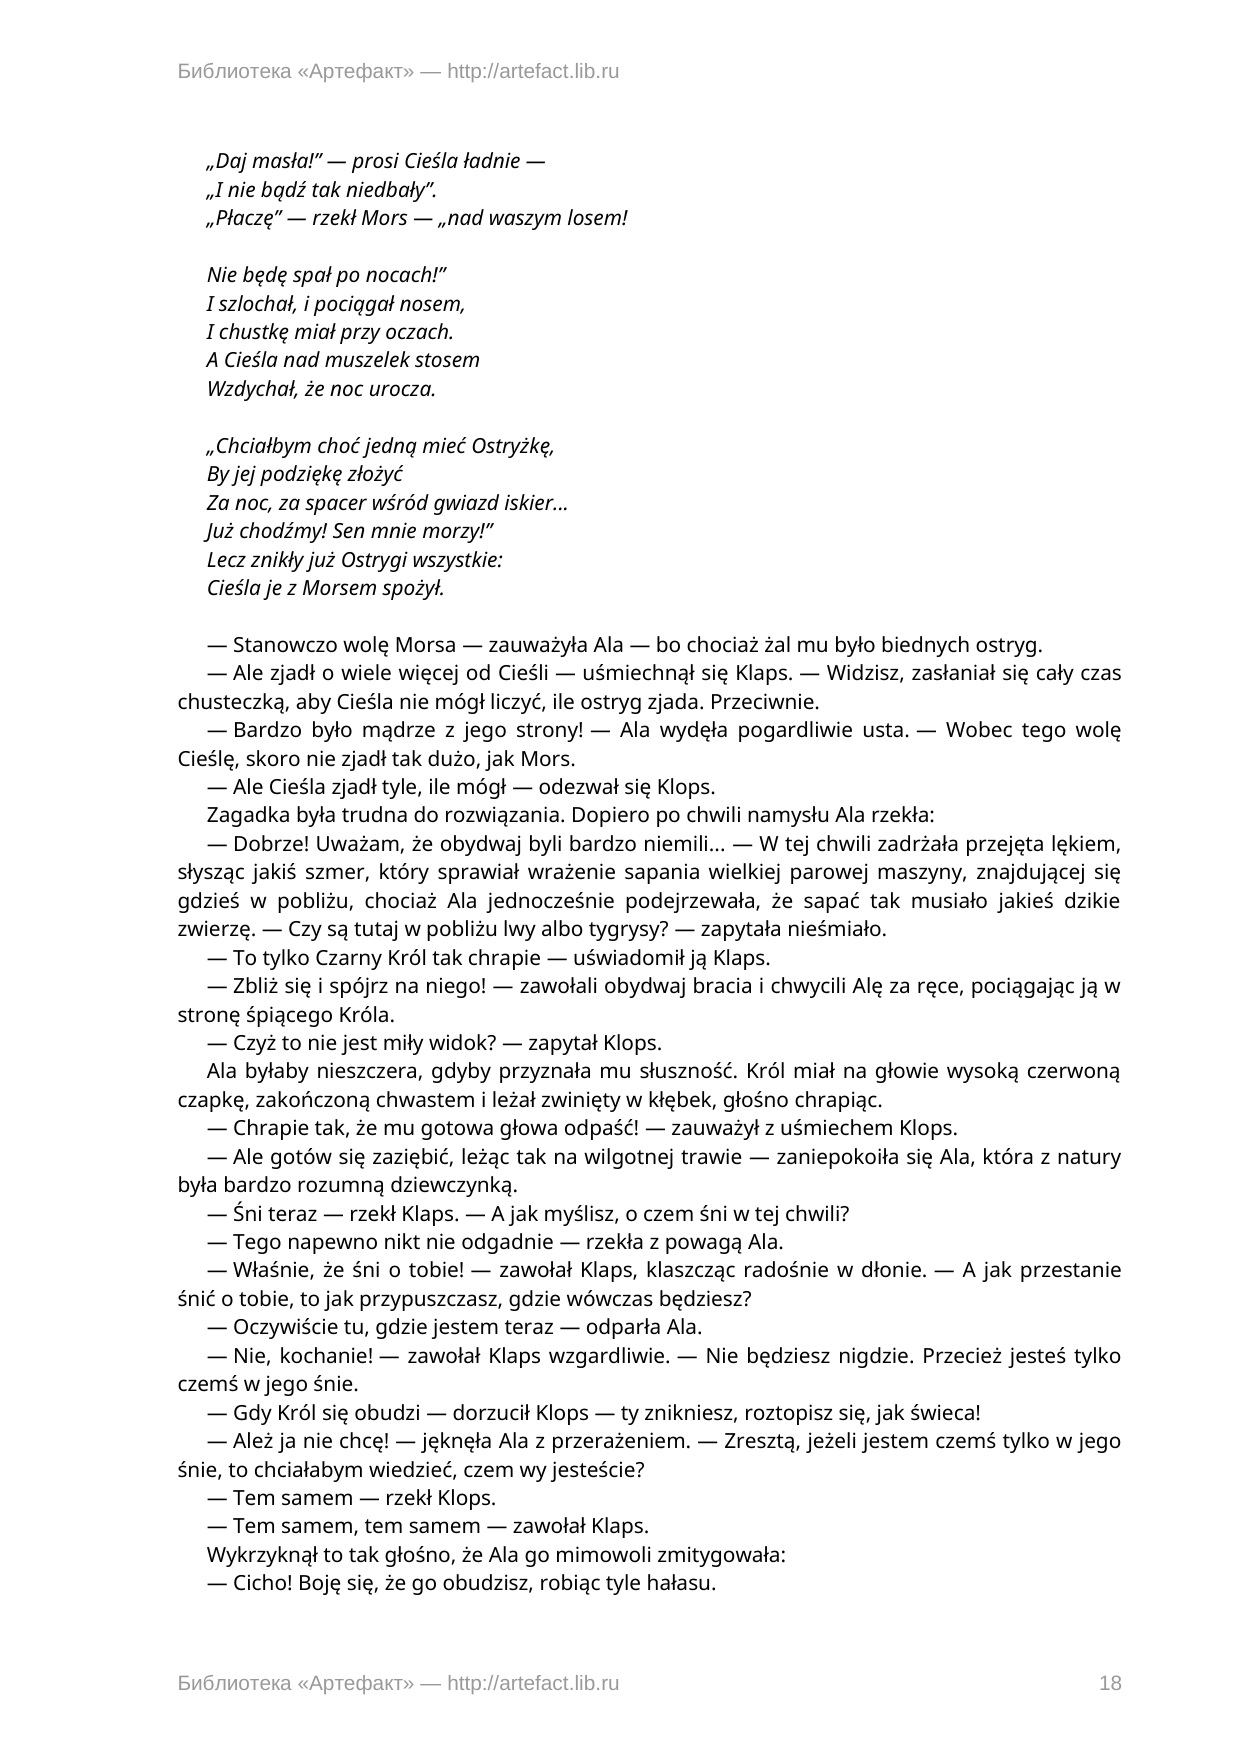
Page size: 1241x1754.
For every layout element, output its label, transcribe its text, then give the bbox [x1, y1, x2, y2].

text Za noc, za spacer wśród gwiazd iskier... [177, 488, 1122, 516]
text — Stanowczo wolę Morsa — zauważyła Ala — bo chociaż żal mu było biednych ostryg. [177, 630, 1122, 658]
text — Gdy Król się obudzi — dorzucił Klops — ty znikniesz, roztopisz się, jak świeca! [177, 1398, 1122, 1426]
text — Ależ ja nie chcę! — jęknęła Ala z przerażeniem. — Zresztą, jeżeli jestem czemś tylko w jego śnie, to chciałabym wiedzieć, czem wy jesteście? [177, 1426, 1122, 1483]
text — Zbliż się i spójrz na niego! — zawołali obydwaj bracia i chwycili Alę za ręce, pociągając ją w stronę śpiącego Króla. [177, 971, 1122, 1028]
text — Tego napewno nikt nie odgadnie — rzekła z powagą Ala. [177, 1227, 1122, 1256]
text Ala byłaby nieszczera, gdyby przyznała mu słuszność. Król miał na głowie wysoką czerwoną czapkę, zakończoną chwastem i leżał zwinięty w kłębek, głośno chrapiąc. [177, 1057, 1122, 1113]
text — To tylko Czarny Król tak chrapie — uświadomił ją Klaps. [177, 943, 1122, 971]
text Zagadka była trudna do rozwiązania. Dopiero po chwili namysłu Ala rzekła: [177, 801, 1122, 829]
text Lecz znikły już Ostrygi wszystkie: [177, 545, 1122, 573]
text — Dobrze! Uważam, że obydwaj byli bardzo niemili... — W tej chwili zadrżała przejęta lękiem, słysząc jakiś szmer, który sprawiał wrażenie sapania wielkiej parowej maszyny, znajdującej się gdzieś w pobliżu, chociaż Ala jednocześnie podejrzewała, że sapać tak musiało jakieś dzikie zwierzę. — Czy są tutaj w pobliżu lwy albo tygrysy? — zapytała nieśmiało. [177, 829, 1122, 943]
text By jej podziękę złożyć [177, 459, 1122, 488]
text — Ale Cieśla zjadł tyle, ile mógł — odezwał się Klops. [177, 772, 1122, 801]
text „I nie bądź tak niedbały”. [177, 175, 1122, 203]
text Nie będę spał po nocach!” [177, 260, 1122, 289]
text Cieśla je z Morsem spożył. [177, 573, 1122, 602]
text I szlochał, i pociągał nosem, [177, 289, 1122, 317]
text Już chodźmy! Sen mnie morzy!” [177, 516, 1122, 545]
text — Czyż to nie jest miły widok? — zapytał Klops. [177, 1028, 1122, 1057]
text — Tem samem, tem samem — zawołał Klaps. [177, 1512, 1122, 1540]
text — Nie, kochanie! — zawołał Klaps wzgardliwie. — Nie będziesz nigdzie. Przecież jesteś tylko czemś w jego śnie. [177, 1341, 1122, 1398]
text A Cieśla nad muszelek stosem [177, 346, 1122, 374]
text — Oczywiście tu, gdzie jestem teraz — odparła Ala. [177, 1312, 1122, 1341]
text — Ale zjadł o wiele więcej od Cieśli — uśmiechnął się Klaps. — Widzisz, zasłaniał się cały czas chusteczką, aby Cieśla nie mógł liczyć, ile ostryg zjada. Przeciwnie. [177, 658, 1122, 715]
text — Chrapie tak, że mu gotowa głowa odpaść! — zauważył z uśmiechem Klops. [177, 1113, 1122, 1142]
text — Bardzo było mądrze z jego strony! — Ala wydęła pogardliwie usta. — Wobec tego wolę Cieślę, skoro nie zjadł tak dużo, jak Mors. [177, 715, 1122, 772]
text „Płaczę” — rzekł Mors — „nad waszym losem! [177, 203, 1122, 232]
text „Chciałbym choć jedną mieć Ostryżkę, [177, 431, 1122, 459]
text I chustkę miał przy oczach. [177, 317, 1122, 346]
text Wzdychał, że noc urocza. [177, 374, 1122, 402]
text — Cicho! Boję się, że go obudzisz, robiąc tyle hałasu. [177, 1568, 1122, 1597]
text „Daj masła!” — prosi Cieśla ładnie — [177, 147, 1122, 175]
text Wykrzyknął to tak głośno, że Ala go mimowoli zmitygowała: [177, 1540, 1122, 1568]
text — Śni teraz — rzekł Klaps. — A jak myślisz, o czem śni w tej chwili? [177, 1199, 1122, 1227]
text — Ale gotów się zaziębić, leżąc tak na wilgotnej trawie — zaniepokoiła się Ala, która z natury była bardzo rozumną dziewczynką. [177, 1142, 1122, 1199]
text — Właśnie, że śni o tobie! — zawołał Klaps, klaszcząc radośnie w dłonie. — A jak przestanie śnić o tobie, to jak przypuszczasz, gdzie wówczas będziesz? [177, 1256, 1122, 1312]
text — Tem samem — rzekł Klops. [177, 1483, 1122, 1512]
